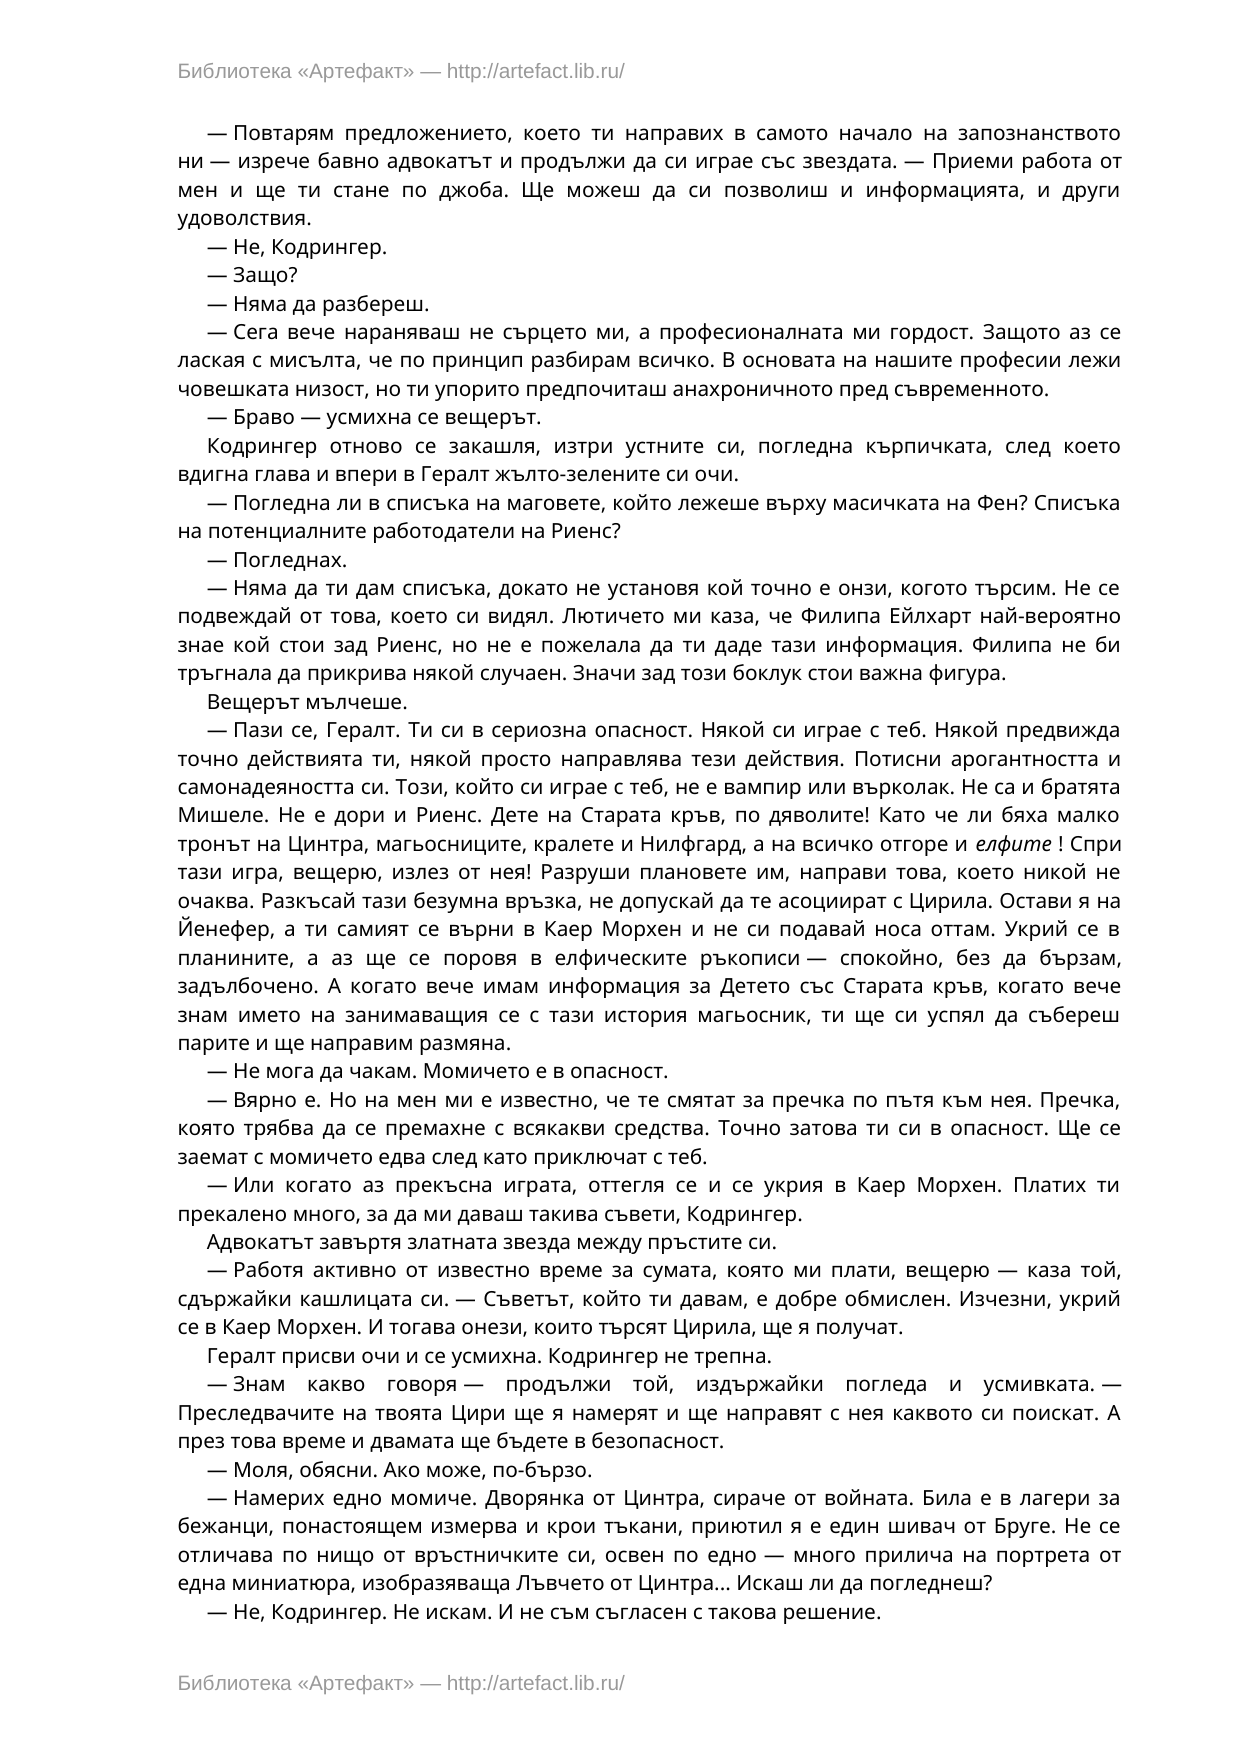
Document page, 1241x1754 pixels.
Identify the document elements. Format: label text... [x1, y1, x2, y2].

text Кодрингер отново се закашля, изтри устните си, погледна кърпичката, след което вдигна глава и впери в Гералт жълто-зелените си очи. [177, 431, 1122, 488]
text — Не, Кодрингер. Не искам. И не съм съгласен с такова решение. [177, 1597, 1122, 1625]
text — Намерих едно момиче. Дворянка от Цинтра, сираче от войната. Била е в лагери за бежанци, понастоящем измерва и крои тъкани, приютил я е един шивач от Бруге. Не се отличава по нищо от връстничките си, освен по едно — много прилича на портрета от една миниатюра, изобразяваща Лъвчето от Цинтра... Искаш ли да погледнеш? [177, 1483, 1122, 1597]
text — Сега вече нараняваш не сърцето ми, а професионалната ми гордост. Защото аз се лаская с мисълта, че по принцип разбирам всичко. В основата на нашите професии лежи човешката низост, но ти упорито предпочиташ анахроничното пред съвременното. [177, 317, 1122, 402]
text — Погледна ли в списъка на маговете, който лежеше върху масичката на Фен? Списъка на потенциалните работодатели на Риенс? [177, 488, 1122, 545]
text — Пази се, Гералт. Ти си в сериозна опасност. Някой си играе с теб. Някой предвижда точно действията ти, някой просто направлява тези действия. Потисни арогантността и самонадеяността си. Този, който си играе с теб, не е вампир или върколак. Не са и братята Мишеле. Не е дори и Риенс. Дете на Старата кръв, по дяволите! Като че ли бяха малко тронът на Цинтра, магьосниците, кралете и Нилфгард, а на всичко отгоре и елфите ! Спри тази игра, вещерю, излез от нея! Разруши плановете им, направи това, което никой не очаква. Разкъсай тази безумна връзка, не допускай да те асоциират с Цирила. Остави я на Йенефер, а ти самият се върни в Каер Морхен и не си подавай носа оттам. Укрий се в планините, а аз ще се поровя в елфическите ръкописи — спокойно, без да бързам, задълбочено. А когато вече имам информация за Детето със Старата кръв, когато вече знам името на занимаващия се с тази история магьосник, ти ще си успял да събереш парите и ще направим размяна. [177, 715, 1122, 1057]
text Вещерът мълчеше. [177, 687, 1122, 715]
text — Браво — усмихна се вещерът. [177, 402, 1122, 431]
text — Не мога да чакам. Момичето е в опасност. [177, 1057, 1122, 1085]
text — Знам какво говоря — продължи той, издържайки погледа и усмивката. — Преследвачите на твоята Цири ще я намерят и ще направят с нея каквото си поискат. А през това време и двамата ще бъдете в безопасност. [177, 1369, 1122, 1455]
text — Няма да разбереш. [177, 289, 1122, 317]
text — Моля, обясни. Ако може, по-бързо. [177, 1455, 1122, 1483]
text — Защо? [177, 260, 1122, 289]
text — Погледнах. [177, 545, 1122, 573]
text — Работя активно от известно време за сумата, която ми плати, вещерю — каза той, сдържайки кашлицата си. — Съветът, който ти давам, е добре обмислен. Изчезни, укрий се в Каер Морхен. И тогава онези, които търсят Цирила, ще я получат. [177, 1256, 1122, 1341]
text — Вярно е. Но на мен ми е известно, че те смятат за пречка по пътя към нея. Пречка, която трябва да се премахне с всякакви средства. Точно затова ти си в опасност. Ще се заемат с момичето едва след като приключат с теб. [177, 1085, 1122, 1170]
text — Не, Кодрингер. [177, 232, 1122, 260]
text Адвокатът завъртя златната звезда между пръстите си. [177, 1227, 1122, 1256]
text — Повтарям предложението, което ти направих в самото начало на запознанството ни — изрече бавно адвокатът и продължи да си играе със звездата. — Приеми работа от мен и ще ти стане по джоба. Ще можеш да си позволиш и информацията, и други удоволствия. [177, 118, 1122, 232]
text — Или когато аз прекъсна играта, оттегля се и се укрия в Каер Морхен. Платих ти прекалено много, за да ми даваш такива съвети, Кодрингер. [177, 1170, 1122, 1227]
text — Няма да ти дам списъка, докато не установя кой точно е онзи, когото търсим. Не се подвеждай от това, което си видял. Лютичето ми каза, че Филипа Ейлхарт най-вероятно знае кой стои зад Риенс, но не е пожелала да ти даде тази информация. Филипа не би тръгнала да прикрива някой случаен. Значи зад този боклук стои важна фигура. [177, 573, 1122, 687]
text Гералт присви очи и се усмихна. Кодрингер не трепна. [177, 1341, 1122, 1369]
